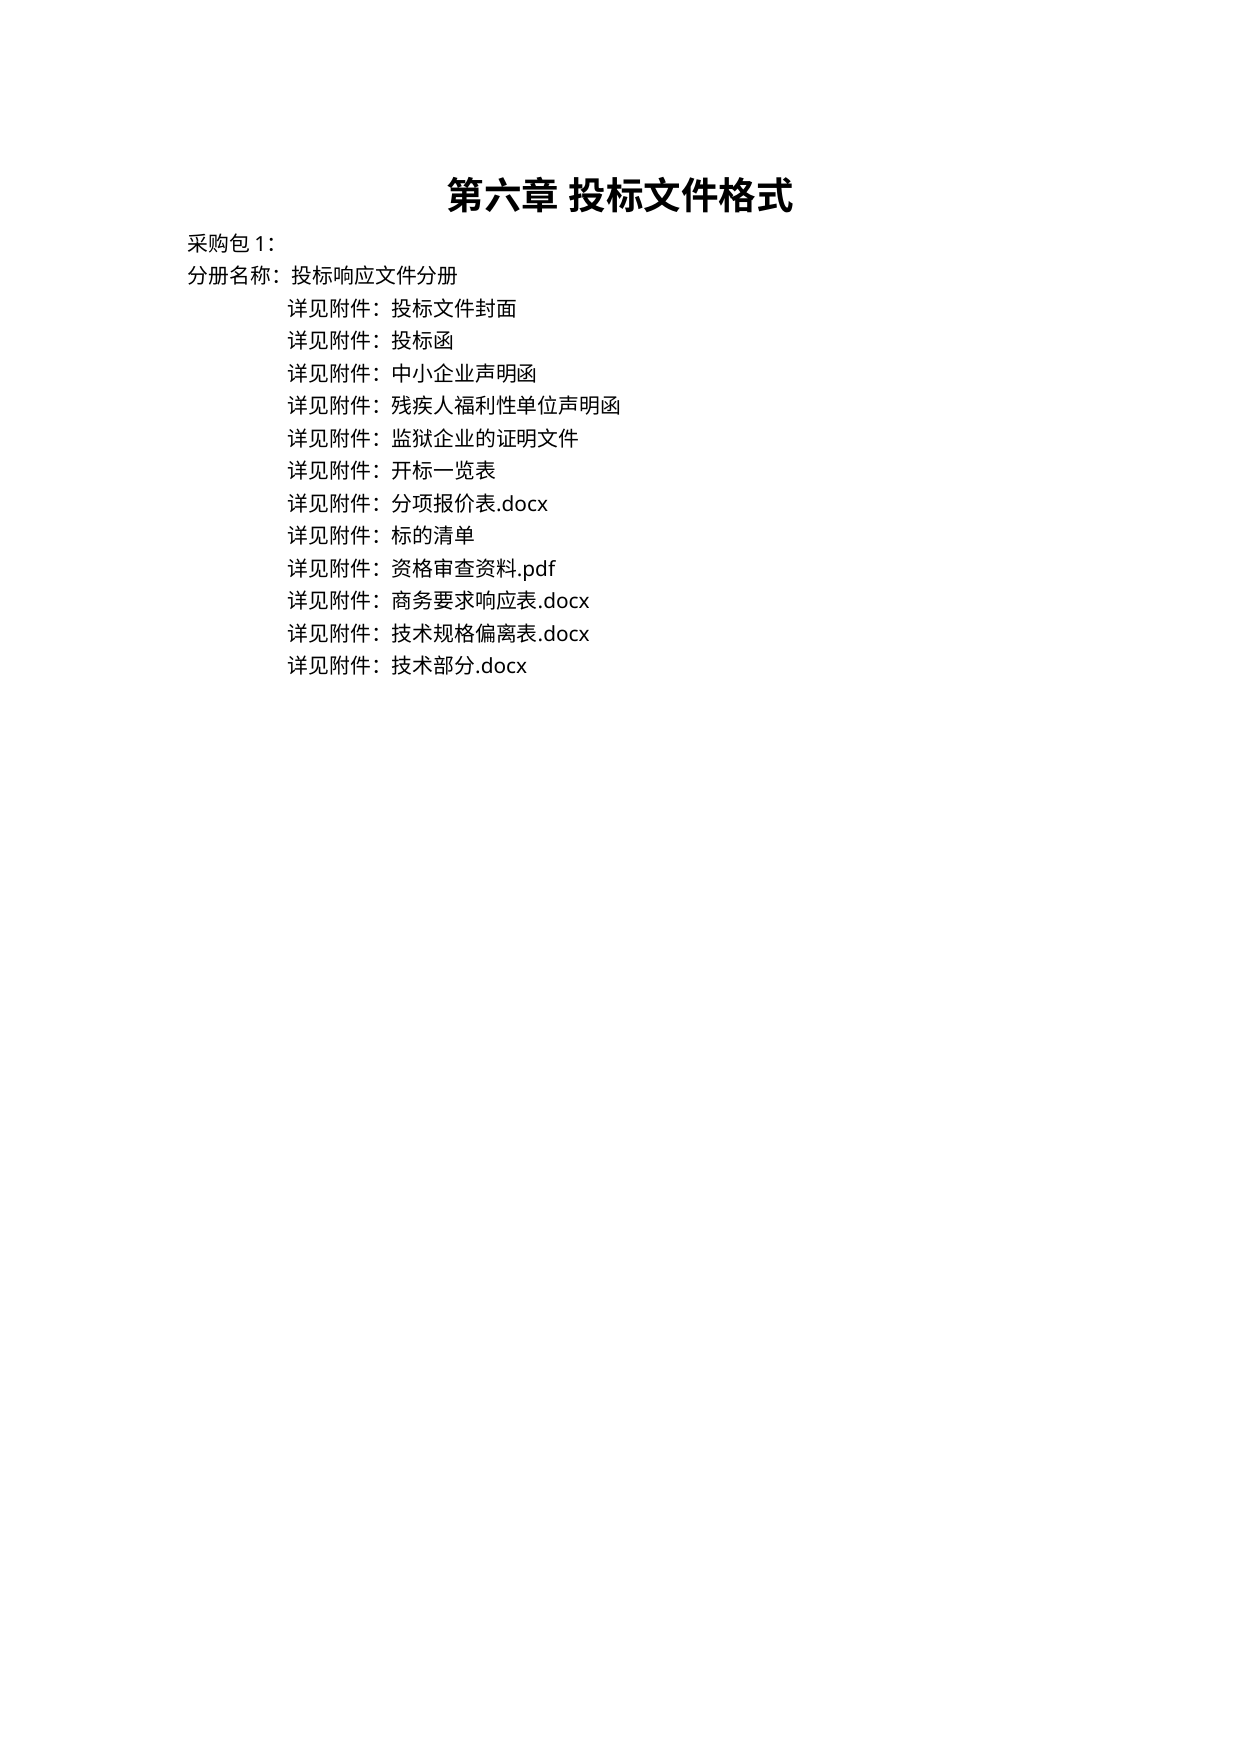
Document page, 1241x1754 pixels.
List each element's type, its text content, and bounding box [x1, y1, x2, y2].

text 详见附件：残疾人福利性单位声明函 [187, 389, 1053, 422]
text 第六章 投标文件格式 [187, 162, 1053, 227]
text 采购包1： [187, 227, 1053, 259]
text 详见附件：商务要求响应表.docx [187, 584, 1053, 617]
text 详见附件：监狱企业的证明文件 [187, 422, 1053, 454]
text 详见附件：投标文件封面 [187, 292, 1053, 324]
text 分册名称：投标响应文件分册 [187, 259, 1053, 292]
text 详见附件：投标函 [187, 324, 1053, 357]
text 详见附件：开标一览表 [187, 454, 1053, 487]
text 详见附件：技术规格偏离表.docx [187, 617, 1053, 649]
text 详见附件：标的清单 [187, 519, 1053, 552]
text 详见附件：技术部分.docx [187, 649, 1053, 682]
text 详见附件：分项报价表.docx [187, 487, 1053, 519]
text 详见附件：中小企业声明函 [187, 357, 1053, 389]
text 详见附件：资格审查资料.pdf [187, 552, 1053, 584]
